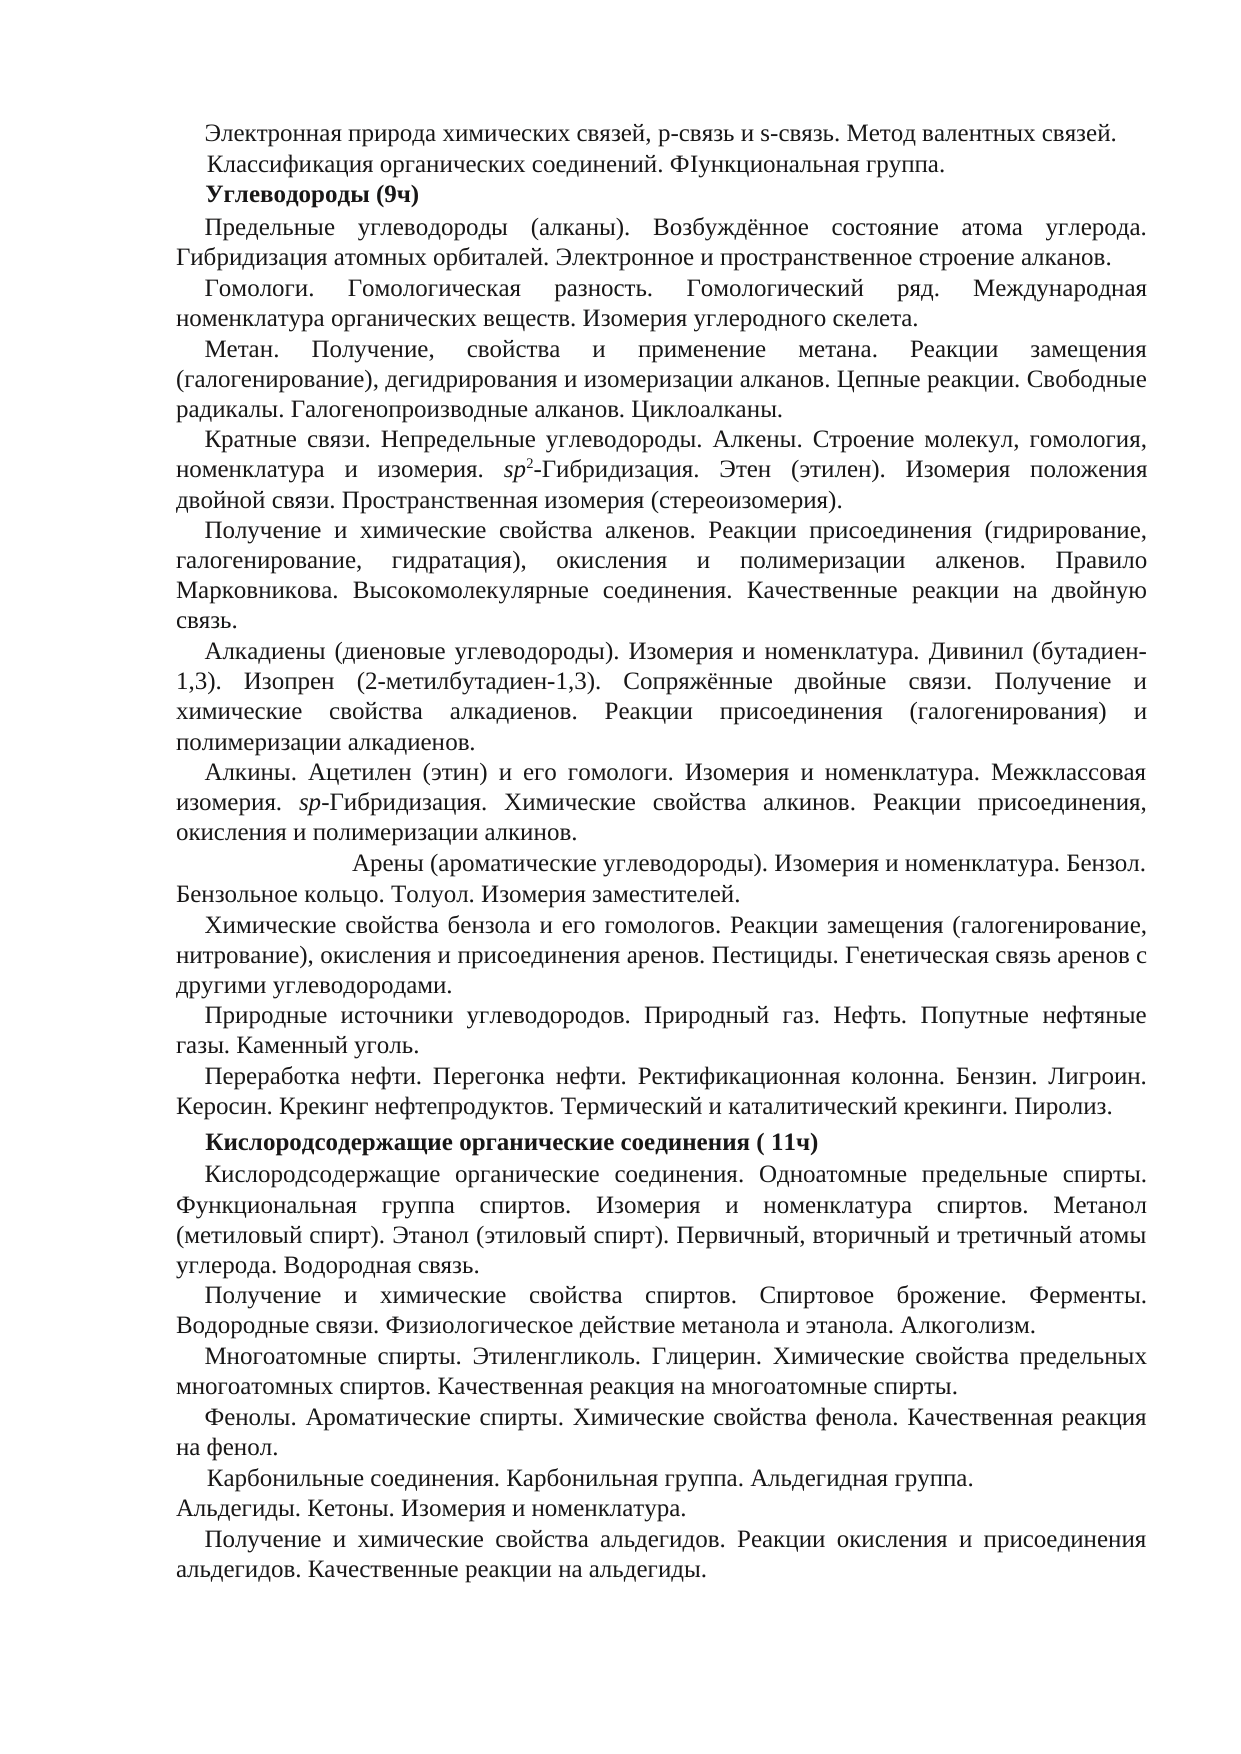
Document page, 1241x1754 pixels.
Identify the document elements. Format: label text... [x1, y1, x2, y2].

text Кратные связи. Непредельные углеводороды. Алкены. Строение молекул, гомология, номенклатура и изомерия. sp2-Гибридизация. Этен (этилен). Изомерия положения двойной связи. Пространственная изомерия (стереоизомерия). [176, 424, 1148, 513]
text Предельные углеводороды (алканы). Возбуждённое состояние атома углерода. Гибридизация атомных орбиталей. Электронное и пространственное строение алканов. [176, 212, 1148, 271]
text Химические свойства бензола и его гомологов. Реакции замещения (галогенирование, нитрование), окисления и присоединения аренов. Пестициды. Генетическая связь аренов с другими углеводородами. [176, 910, 1148, 999]
text Фенолы. Ароматические спирты. Химические свойства фенола. Качественная реакция на фенол. [176, 1402, 1148, 1461]
text Получение и химические свойства алкенов. Реакции присоединения (гидрирование, галогенирование, гидратация), окисления и полимеризации алкенов. Правило Марковникова. Высокомолекулярные соединения. Качественные реакции на двойную связь. [176, 515, 1148, 634]
text Карбонильные соединения. Карбонильная группа. Альдегидная группа. [207, 1463, 1148, 1491]
text Бензольное кольцо. Толуол. Изомерия заместителей. [176, 879, 1148, 908]
text Классификация органических соединений. ФIункциональная группа. [207, 149, 1148, 177]
text Переработка нефти. Перегонка нефти. Ректификационная колонна. Бензин. Лигроин. Керосин. Крекинг нефтепродуктов. Термический и каталитический крекинги. Пиролиз. [176, 1061, 1148, 1120]
text Электронная природа химических связей, p-связь и s-связь. Метод валентных связей. [176, 118, 1148, 147]
text Углеводороды (9ч) [205, 179, 1147, 208]
text Получение и химические свойства спиртов. Спиртовое брожение. Ферменты. Водородные связи. Физиологическое действие метанола и этанола. Алкоголизм. [176, 1281, 1148, 1339]
text Многоатомные спирты. Этиленгликоль. Глицерин. Химические свойства предельных многоатомных спиртов. Качественная реакция на многоатомные спирты. [176, 1341, 1148, 1400]
text Альдегиды. Кетоны. Изомерия и номенклатура. [176, 1493, 1148, 1522]
text Кислородсодержащие органические соединения. Одноатомные предельные спирты. Функциональная группа спиртов. Изомерия и номенклатура спиртов. Метанол (метиловый спирт). Этанол (этиловый спирт). Первичный, вторичный и третичный атомы углерода. Водородная связь. [176, 1159, 1148, 1279]
text Алкадиены (диеновые углеводороды). Изомерия и номенклатура. Дивинил (бутадиен-1,3). Изопрен (2-метилбутадиен-1,3). Сопряжённые двойные связи. Получение и химические свойства алкадиенов. Реакции присоединения (галогенирования) и полимеризации алкадиенов. [176, 636, 1148, 755]
text Гомологи. Гомологическая разность. Гомологический ряд. Международная номенклатура органических веществ. Изомерия углеродного скелета. [176, 273, 1148, 332]
text Алкины. Ацетилен (этин) и его гомологи. Изомерия и номенклатура. Межклассовая изомерия. sp-Гибридизация. Химические свойства алкинов. Реакции присоединения, окисления и полимеризации алкинов. [176, 757, 1148, 846]
text Природные источники углеводородов. Природный газ. Нефть. Попутные нефтяные газы. Каменный уголь. [176, 1001, 1148, 1059]
text Метан. Получение, свойства и применение метана. Реакции замещения (галогенирование), дегидрирования и изомеризации алканов. Цепные реакции. Свободные радикалы. Галогенопроизводные алканов. Циклоалканы. [176, 334, 1148, 423]
text Получение и химические свойства альдегидов. Реакции окисления и присоединения альдегидов. Качественные реакции на альдегиды. [176, 1524, 1148, 1583]
text Кислородсодержащие органические соединения ( 11ч) [205, 1127, 1147, 1156]
text Арены (ароматические углеводороды). Изомерия и номенклатура. Бензол. [177, 848, 1146, 877]
